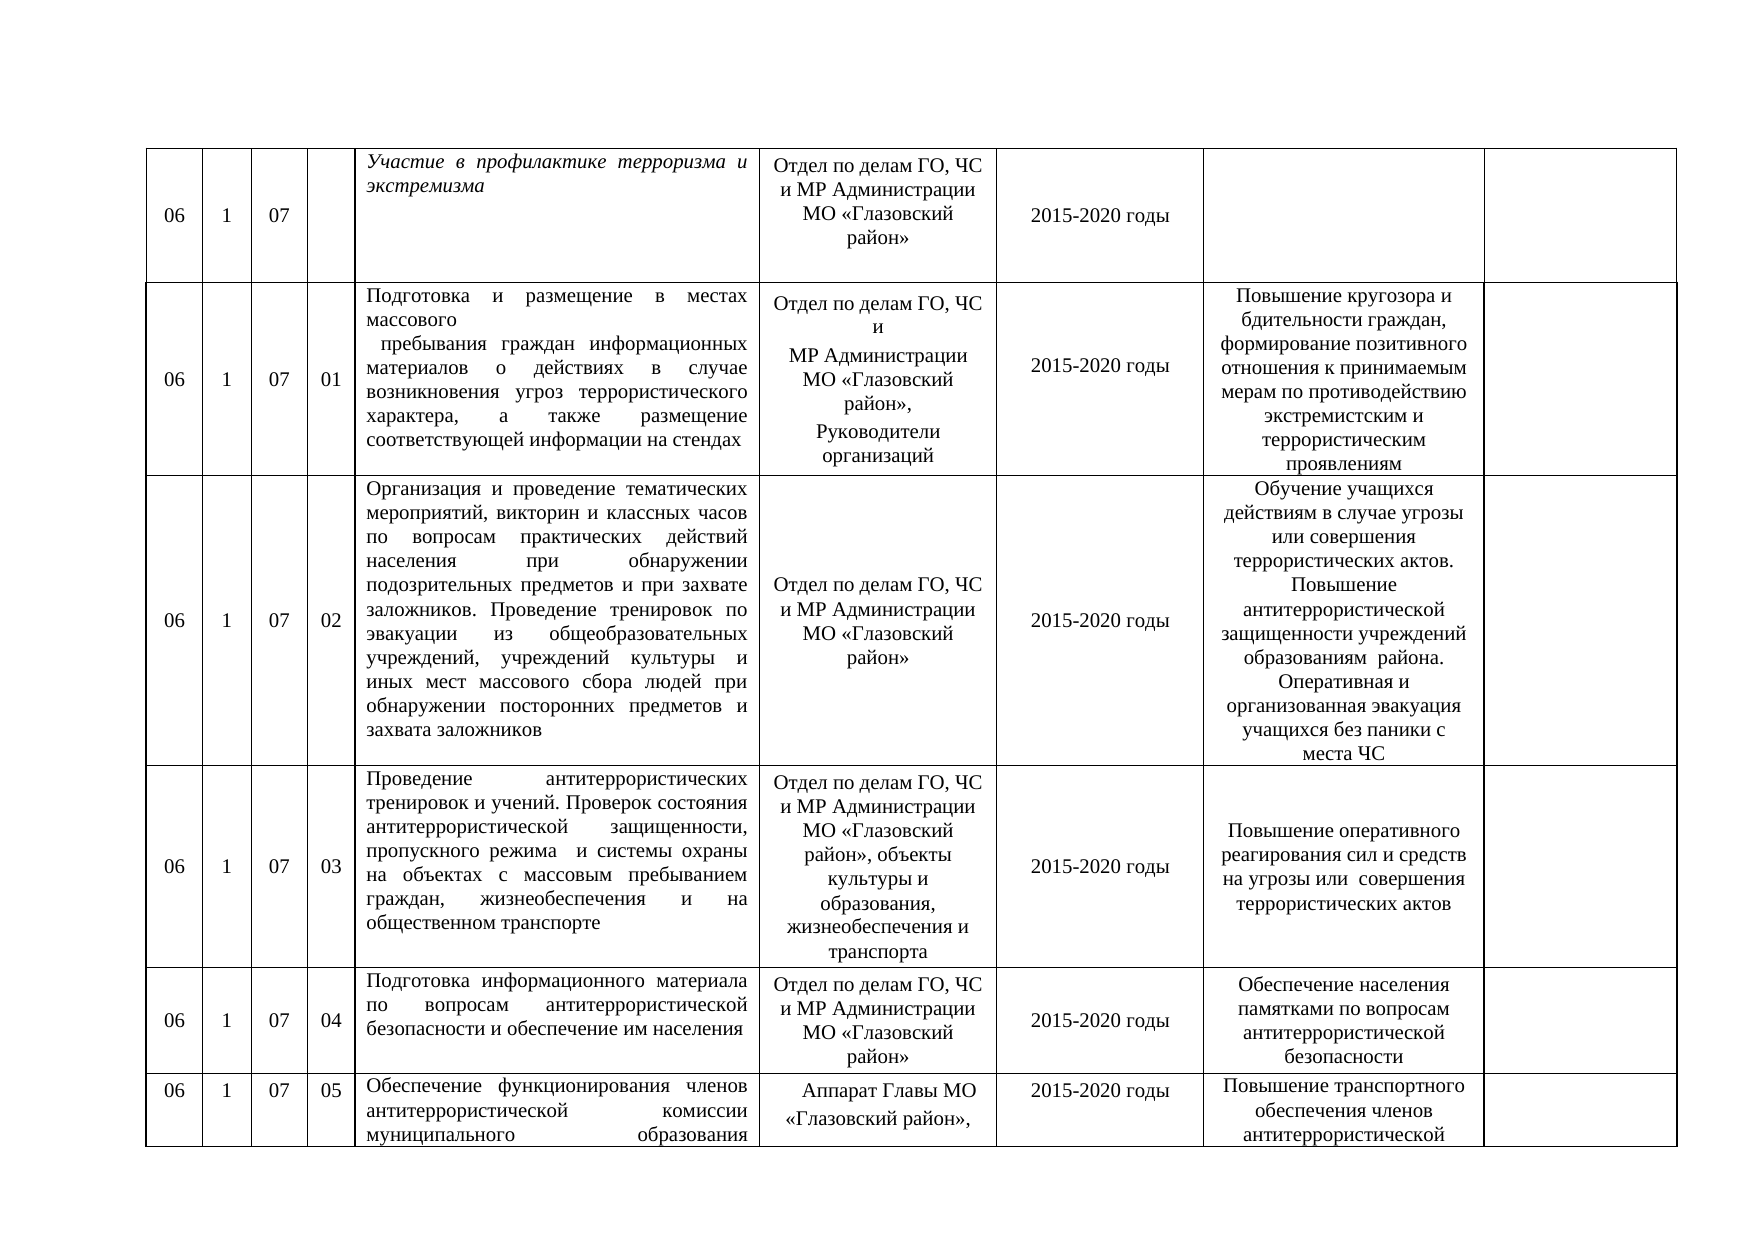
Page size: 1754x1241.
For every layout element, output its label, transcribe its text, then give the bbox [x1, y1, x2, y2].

table_cell 07 [252, 766, 307, 967]
table_cell 06 [147, 476, 202, 765]
table_cell 1 [203, 149, 251, 282]
table_cell Участие в профилактике терроризма и экстремизма [356, 149, 759, 282]
table_cell Проведение антитеррористических тренировок и учений. Проверок состояния антитеррористической защищенности, пропускного режима и системы охраны на объектах с массовым пребыванием граждан, жизнеобеспечения и на общественном транспорте [356, 766, 759, 967]
table_cell Обучение учащихся действиям в случае угрозы или совершения террористических актов. Повышение антитеррористической защищенности учреждений образованиям района. Оперативная и организованная эвакуация учащихся без паники с места ЧС [1204, 476, 1483, 765]
table_cell [1485, 149, 1676, 282]
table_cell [760, 1074, 996, 1146]
table_cell 1 [203, 283, 251, 475]
table_cell Организация и проведение тематических мероприятий, викторин и классных часов по вопросам практических действий населения при обнаружении подозрительных предметов и при захвате заложников. Проведение тренировок по эвакуации из общеобразовательных учреждений, учреждений культуры и иных мест массового сбора людей при обнаружении посторонних предметов и захвата заложников [356, 476, 759, 765]
table_cell 07 [252, 283, 307, 475]
table_cell 07 [252, 476, 307, 765]
table_cell [1485, 476, 1676, 765]
table_cell [1204, 149, 1484, 282]
table_cell 1 [203, 968, 251, 1072]
table_cell 2015-2020 годы [997, 766, 1203, 967]
table_cell [1485, 1074, 1676, 1146]
table_cell 2015-2020 годы [997, 968, 1203, 1072]
table_cell 1 [203, 766, 251, 967]
table_cell 06 [147, 149, 202, 282]
table_cell Обеспечение населения памятками по вопросам антитеррористической безопасности [1204, 968, 1483, 1072]
table_cell Повышение оперативного реагирования сил и средств на угрозы или совершения террористических актов [1204, 766, 1483, 967]
table_cell 01 [308, 283, 354, 475]
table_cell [356, 1074, 759, 1146]
table_cell 06 [147, 766, 202, 967]
table_cell 03 [308, 766, 354, 967]
table_cell 07 [252, 968, 307, 1072]
table_cell 07 [252, 149, 307, 282]
table_cell 06 [147, 1074, 202, 1146]
table_cell 05 [308, 1074, 354, 1146]
table_cell 2015-2020 годы [997, 1074, 1203, 1146]
table_cell [1485, 968, 1676, 1072]
table_cell Отдел по делам ГО, ЧС и МР Администрации МО «Глазовский район», объекты культуры и образования, жизнеобеспечения и транспорта [760, 766, 996, 967]
table_cell 06 [147, 283, 202, 475]
table_cell [1485, 283, 1676, 475]
table_cell [1485, 766, 1676, 967]
table_cell Отдел по делам ГО, ЧС и МР Администрации МО «Глазовский район» [760, 476, 996, 765]
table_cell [760, 149, 996, 282]
table_cell 2015-2020 годы [997, 476, 1203, 765]
table_cell 04 [308, 968, 354, 1072]
table_cell 1 [203, 1074, 251, 1146]
table_cell 2015-2020 годы [997, 149, 1203, 282]
table_cell 06 [147, 968, 202, 1072]
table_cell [1204, 1074, 1483, 1146]
table_cell Подготовка информационного материала по вопросам антитеррористической безопасности и обеспечение им населения [356, 968, 759, 1072]
table_cell 02 [308, 476, 354, 765]
table_cell 1 [203, 476, 251, 765]
table_cell 2015-2020 годы [997, 283, 1203, 475]
table_cell Подготовка и размещение в местах массового пребывания граждан информационных материалов о действиях в случае возникновения угроз террористического характера, а также размещение соответствующей информации на стендах [356, 283, 759, 475]
table_cell Отдел по делам ГО, ЧС и МР Администрации МО «Глазовский район», Руководители организаций [760, 283, 996, 475]
table_cell 07 [252, 1074, 307, 1146]
table_cell Отдел по делам ГО, ЧС и МР Администрации МО «Глазовский район» [760, 968, 996, 1072]
table_cell [308, 149, 354, 282]
table_cell Повышение кругозора и бдительности граждан, формирование позитивного отношения к принимаемым мерам по противодействию экстремистским и террористическим проявлениям [1204, 283, 1483, 475]
